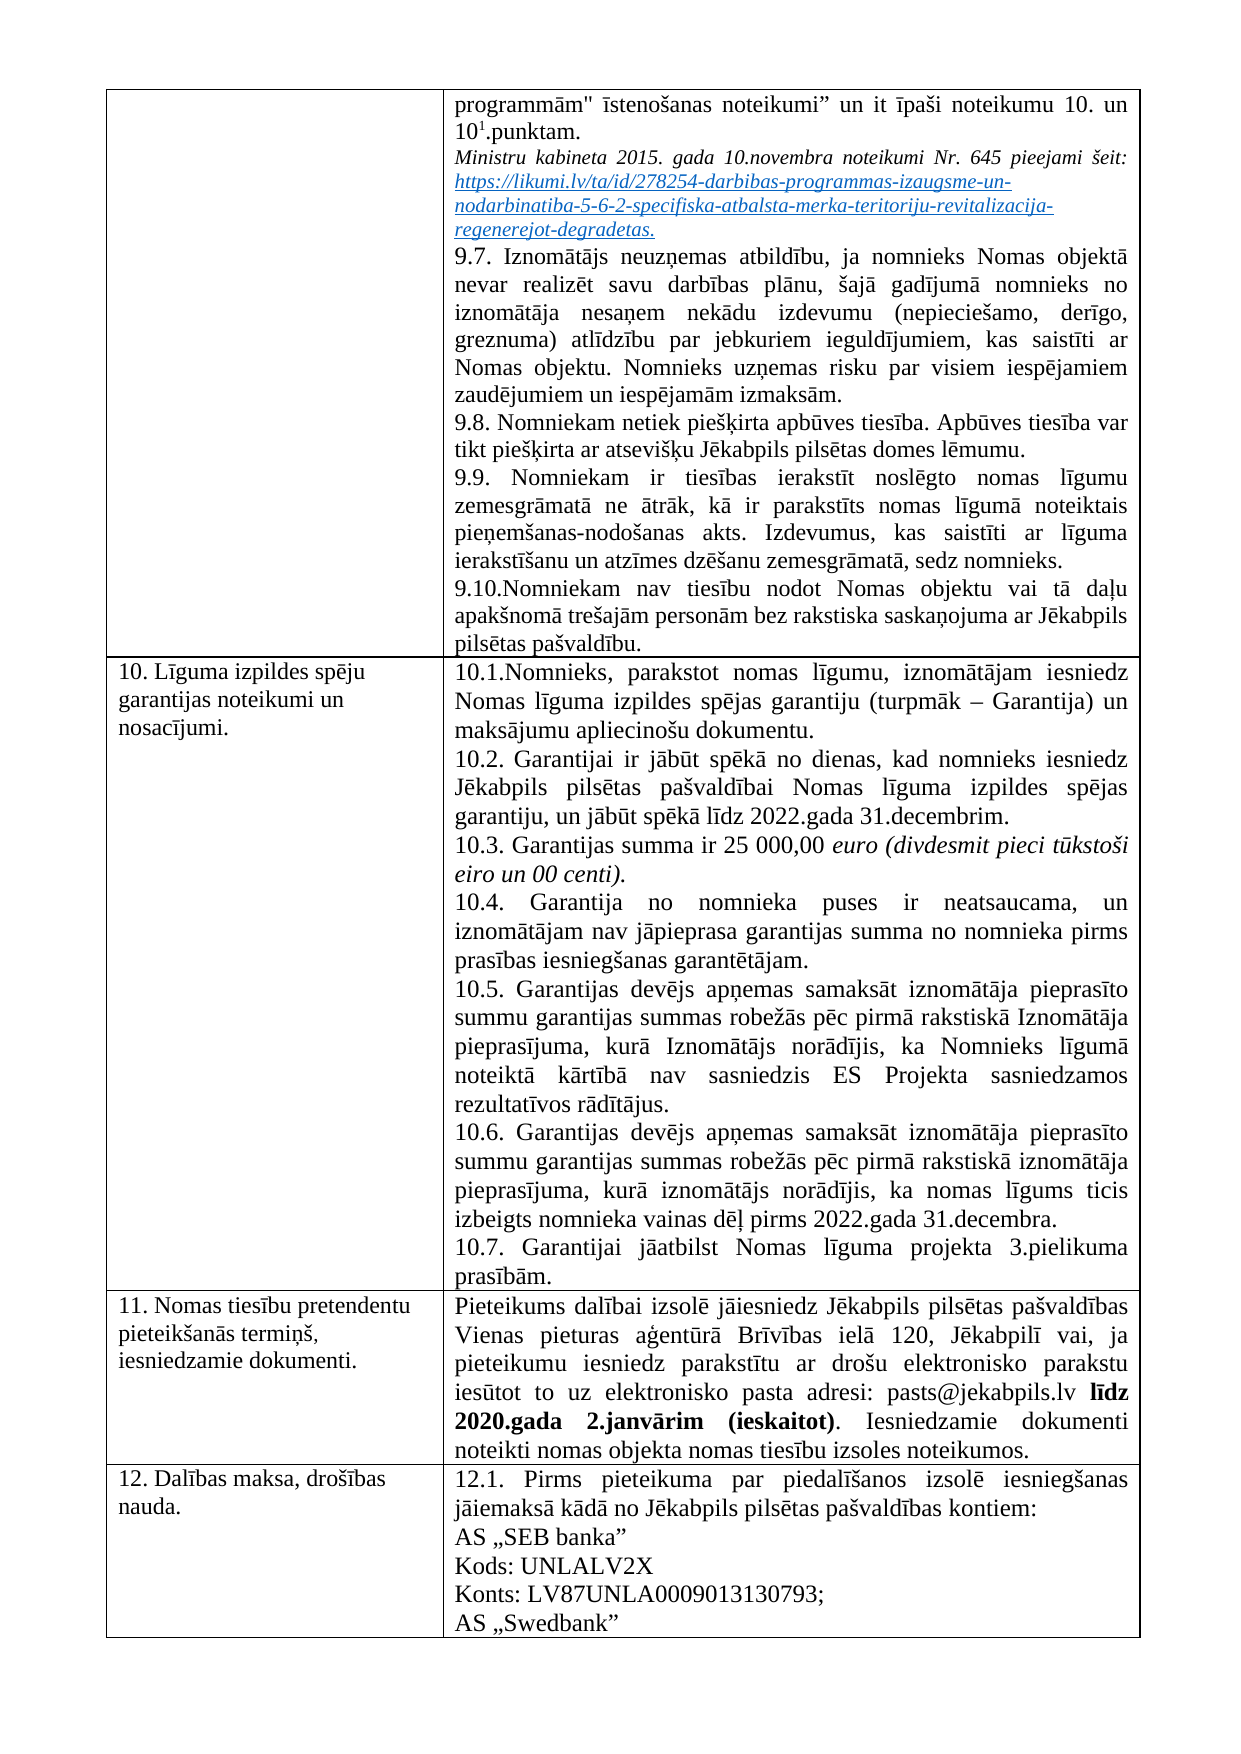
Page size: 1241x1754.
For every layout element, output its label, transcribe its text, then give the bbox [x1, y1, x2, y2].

table_cell 11. Nomas tiesību pretendentu pieteikšanās termiņš, iesniedzamie dokumenti. [107, 1291, 443, 1463]
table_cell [444, 1465, 1139, 1637]
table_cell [107, 90, 443, 656]
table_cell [107, 1465, 443, 1637]
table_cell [444, 90, 1139, 656]
table_cell 10.1.Nomnieks, parakstot nomas līgumu, iznomātājam iesniedz Nomas līguma izpildes spējas garantiju (turpmāk – Garantija) un maksājumu apliecinošu dokumentu. 10.2. Garantijai ir jābūt spēkā no dienas, kad nomnieks iesniedz Jēkabpils pilsētas pašvaldībai Nomas līguma izpildes spējas garantiju, un jābūt spēkā līdz 2022.gada 31.decembrim. 10.3. Garantijas summa ir 25 000,00 euro (divdesmit pieci tūkstoši eiro un 00 centi). 10.4. Garantija no nomnieka puses ir neatsaucama, un iznomātājam nav jāpieprasa garantijas summa no nomnieka pirms prasības iesniegšanas garantētājam. 10.5. Garantijas devējs apņemas samaksāt iznomātāja pieprasīto summu garantijas summas robežās pēc pirmā rakstiskā Iznomātāja pieprasījuma, kurā Iznomātājs norādījis, ka Nomnieks līgumā noteiktā kārtībā nav sasniedzis ES Projekta sasniedzamos rezultatīvos rādītājus. 10.6. Garantijas devējs apņemas samaksāt iznomātāja pieprasīto summu garantijas summas robežās pēc pirmā rakstiskā iznomātāja pieprasījuma, kurā iznomātājs norādījis, ka nomas līgums ticis izbeigts nomnieka vainas dēļ pirms 2022.gada 31.decembra. 10.7. Garantijai jāatbilst Nomas līguma projekta 3.pielikuma prasībām. [444, 658, 1139, 1290]
table_cell 10. Līguma izpildes spēju garantijas noteikumi un nosacījumi. [107, 658, 443, 1290]
table_cell Pieteikums dalībai izsolē jāiesniedz Jēkabpils pilsētas pašvaldības Vienas pieturas aģentūrā Brīvības ielā 120, Jēkabpilī vai, ja pieteikumu iesniedz parakstītu ar drošu elektronisko parakstu iesūtot to uz elektronisko pasta adresi: pasts@jekabpils.lv līdz 2020.gada 2.janvārim (ieskaitot). Iesniedzamie dokumenti noteikti nomas objekta nomas tiesību izsoles noteikumos. [444, 1291, 1139, 1463]
